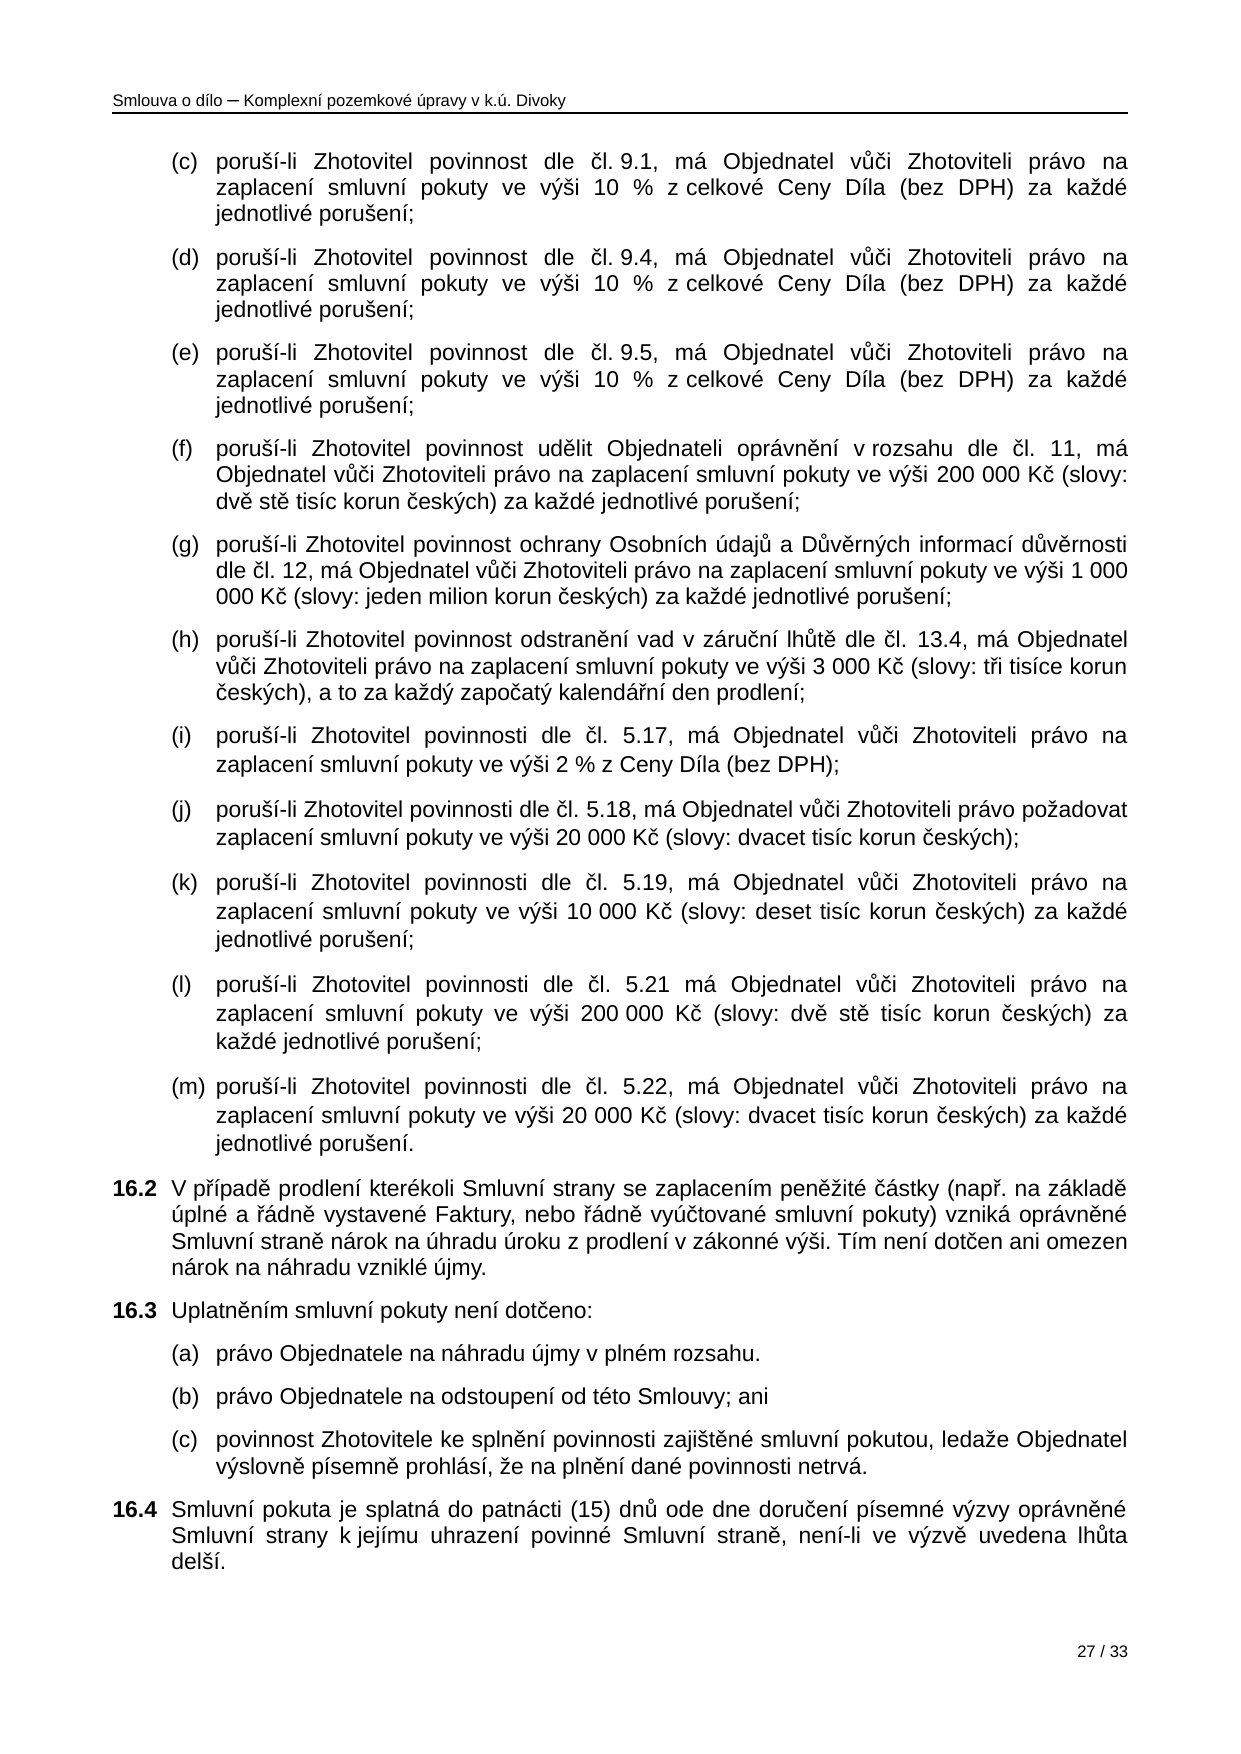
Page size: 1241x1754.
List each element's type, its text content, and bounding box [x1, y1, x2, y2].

text poruší-li Zhotovitel povinnosti dle čl. 5.17, má Objednatel vůči Zhotoviteli právo na zaplacení smluvní pokuty ve výši 2 % z Ceny Díla (bez DPH); [171, 722, 1128, 777]
list právo Objednatele na odstoupení od této Smlouvy; ani [171, 1383, 1128, 1409]
text poruší-li Zhotovitel povinnost ochrany Osobních údajů a Důvěrných informací důvěrnosti dle čl. 12, má Objednatel vůči Zhotoviteli právo na zaplacení smluvní pokuty ve výši 1 000 000 Kč (slovy: jeden milion korun českých) za každé jednotlivé porušení; [171, 531, 1128, 610]
text Smluvní pokuta je splatná do patnácti (15) dnů ode dne doručení písemné výzvy oprávněné Smluvní strany k jejímu uhrazení povinné Smluvní straně, není-li ve výzvě uvedena lhůta delší. [112, 1496, 1128, 1575]
text Uplatněním smluvní pokuty není dotčeno: [112, 1297, 1128, 1323]
text poruší-li Zhotovitel povinnost odstranění vad v záruční lhůtě dle čl. 13.4, má Objednatel vůči Zhotoviteli právo na zaplacení smluvní pokuty ve výši 3 000 Kč (slovy: tři tisíce korun českých), a to za každý započatý kalendářní den prodlení; [171, 626, 1128, 705]
text V případě prodlení kterékoli Smluvní strany se zaplacením peněžité částky (např. na základě úplné a řádně vystavené Faktury, nebo řádně vyúčtované smluvní pokuty) vzniká oprávněné Smluvní straně nárok na úhradu úroku z prodlení v zákonné výši. Tím není dotčen ani omezen nárok na náhradu vzniklé újmy. [112, 1175, 1128, 1281]
text poruší-li Zhotovitel povinnosti dle čl. 5.21 má Objednatel vůči Zhotoviteli právo na zaplacení smluvní pokuty ve výši 200 000 Kč (slovy: dvě stě tisíc korun českých) za každé jednotlivé porušení; [171, 971, 1128, 1054]
list poruší-li Zhotovitel povinnost dle čl. 9.1, má Objednatel vůči Zhotoviteli právo na zaplacení smluvní pokuty ve výši 10 % z celkové Ceny Díla (bez DPH) za každé jednotlivé porušení; [171, 148, 1128, 227]
list poruší-li Zhotovitel povinnost dle čl. 9.5, má Objednatel vůči Zhotoviteli právo na zaplacení smluvní pokuty ve výši 10 % z celkové Ceny Díla (bez DPH) za každé jednotlivé porušení; [171, 339, 1128, 418]
text poruší-li Zhotovitel povinnost udělit Objednateli oprávnění v rozsahu dle čl. 11, má Objednatel vůči Zhotoviteli právo na zaplacení smluvní pokuty ve výši 200 000 Kč (slovy: dvě stě tisíc korun českých) za každé jednotlivé porušení; [171, 435, 1128, 514]
text poruší-li Zhotovitel povinnosti dle čl. 5.19, má Objednatel vůči Zhotoviteli právo na zaplacení smluvní pokuty ve výši 10 000 Kč (slovy: deset tisíc korun českých) za každé jednotlivé porušení; [171, 869, 1128, 952]
list právo Objednatele na náhradu újmy v plném rozsahu. [171, 1340, 1128, 1367]
list povinnost Zhotovitele ke splnění povinnosti zajištěné smluvní pokutou, ledaže Objednatel výslovně písemně prohlásí, že na plnění dané povinnosti netrvá. [171, 1426, 1128, 1479]
text poruší-li Zhotovitel povinnosti dle čl. 5.22, má Objednatel vůči Zhotoviteli právo na zaplacení smluvní pokuty ve výši 20 000 Kč (slovy: dvacet tisíc korun českých) za každé jednotlivé porušení. [171, 1073, 1128, 1156]
text poruší-li Zhotovitel povinnosti dle čl. 5.18, má Objednatel vůči Zhotoviteli právo požadovat zaplacení smluvní pokuty ve výši 20 000 Kč (slovy: dvacet tisíc korun českých); [171, 796, 1128, 850]
list poruší-li Zhotovitel povinnost dle čl. 9.4, má Objednatel vůči Zhotoviteli právo na zaplacení smluvní pokuty ve výši 10 % z celkové Ceny Díla (bez DPH) za každé jednotlivé porušení; [171, 243, 1128, 322]
